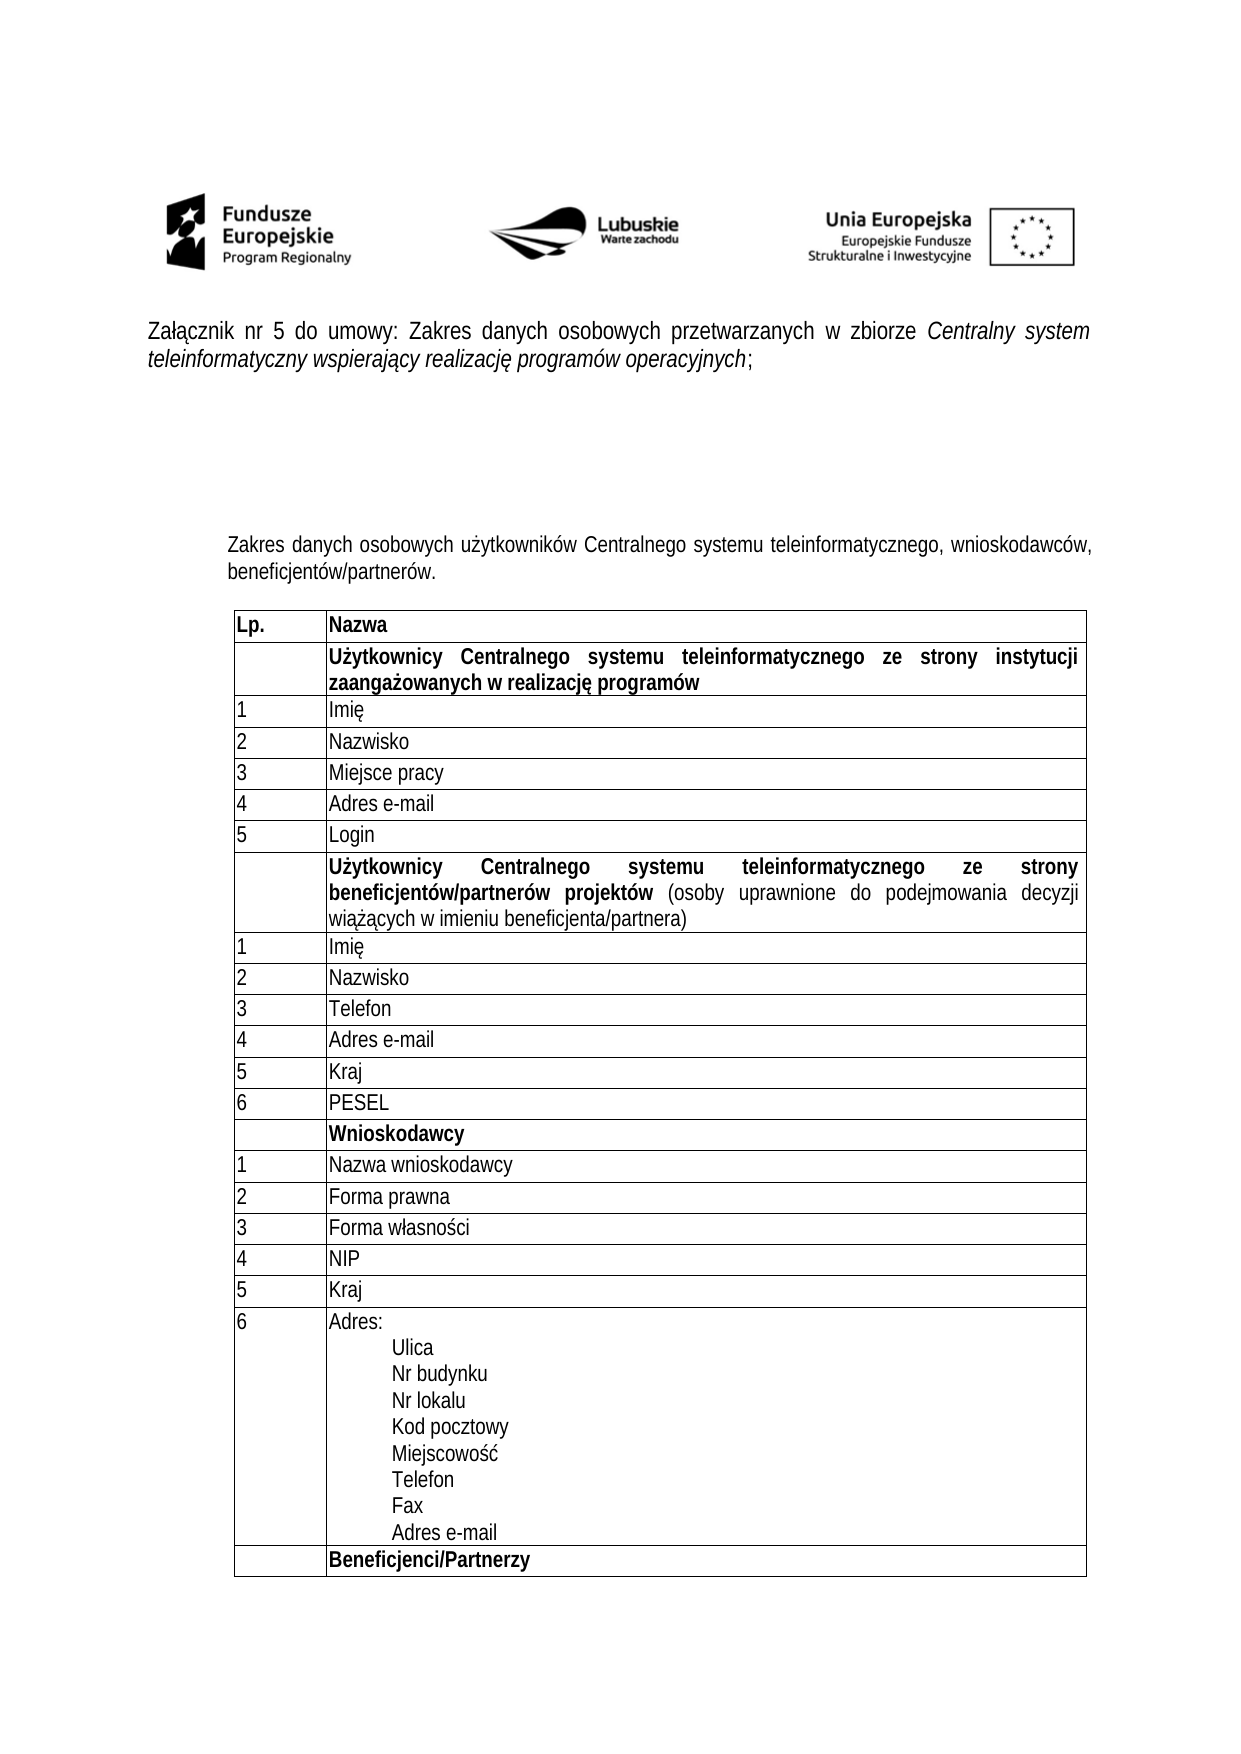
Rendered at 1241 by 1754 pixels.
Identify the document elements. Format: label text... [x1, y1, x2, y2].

table_cell 5 [235, 821, 326, 852]
list Zakres danych osobowych użytkowników Centralnego systemu teleinformatycznego, wnioskodawców, beneficjentów/partnerów. [227, 531, 1093, 584]
table_cell Adres e-mail [327, 790, 1086, 820]
table_cell 5 [235, 1058, 326, 1088]
table_cell 4 [235, 790, 326, 820]
table_cell NIP [327, 1245, 1086, 1275]
table_cell Nazwisko [327, 964, 1086, 994]
table_cell 4 [235, 1026, 326, 1057]
table_header Nazwa [327, 611, 1086, 642]
table_cell Miejsce pracy [327, 759, 1086, 789]
table_cell 6 [235, 1089, 326, 1119]
table_cell Nazwisko [327, 728, 1086, 758]
table_cell 4 [235, 1245, 326, 1275]
table_cell Imię [327, 933, 1086, 963]
table_cell 3 [235, 995, 326, 1025]
table_cell 2 [235, 1183, 326, 1213]
table_cell Adres e-mail [327, 1026, 1086, 1057]
table_cell 1 [235, 933, 326, 963]
table_cell Imię [327, 696, 1086, 727]
table_cell [235, 853, 326, 932]
table_cell [235, 1120, 326, 1150]
table_cell 1 [235, 1151, 326, 1182]
table_cell Login [327, 821, 1086, 852]
table_cell Telefon [327, 995, 1086, 1025]
table_cell Wnioskodawcy [327, 1120, 1086, 1150]
table_cell Użytkownicy Centralnego systemu teleinformatycznego ze strony instytucji zaangażowanych w realizację programów [327, 643, 1086, 695]
table_cell Kraj [327, 1276, 1086, 1307]
table_cell [235, 643, 326, 695]
table_cell 6 [235, 1308, 326, 1545]
table_cell 1 [235, 696, 326, 727]
table_cell 2 [235, 964, 326, 994]
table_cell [327, 1308, 1086, 1545]
table_cell Użytkownicy Centralnego systemu teleinformatycznego ze strony beneficjentów/partnerów projektów (osoby uprawnione do podejmowania decyzji wiążących w imieniu beneficjenta/partnera) [327, 853, 1086, 932]
table_cell Forma prawna [327, 1183, 1086, 1213]
table_cell 3 [235, 1214, 326, 1244]
table_cell 5 [235, 1276, 326, 1307]
text Załącznik nr 5 do umowy: Zakres danych osobowych przetwarzanych w zbiorze Centralny system teleinformatyczny wspierający realizację programów operacyjnych; [148, 316, 1093, 373]
table_cell Nazwa wnioskodawcy [327, 1151, 1086, 1182]
table_cell 3 [235, 759, 326, 789]
picture [147, 173, 1093, 290]
table_cell 2 [235, 728, 326, 758]
table_header Lp. [235, 611, 326, 642]
table_cell Beneficjenci/Partnerzy [327, 1546, 1086, 1576]
table_cell Kraj [327, 1058, 1086, 1088]
table_cell [235, 1546, 326, 1576]
table_cell Forma własności [327, 1214, 1086, 1244]
table_cell PESEL [327, 1089, 1086, 1119]
